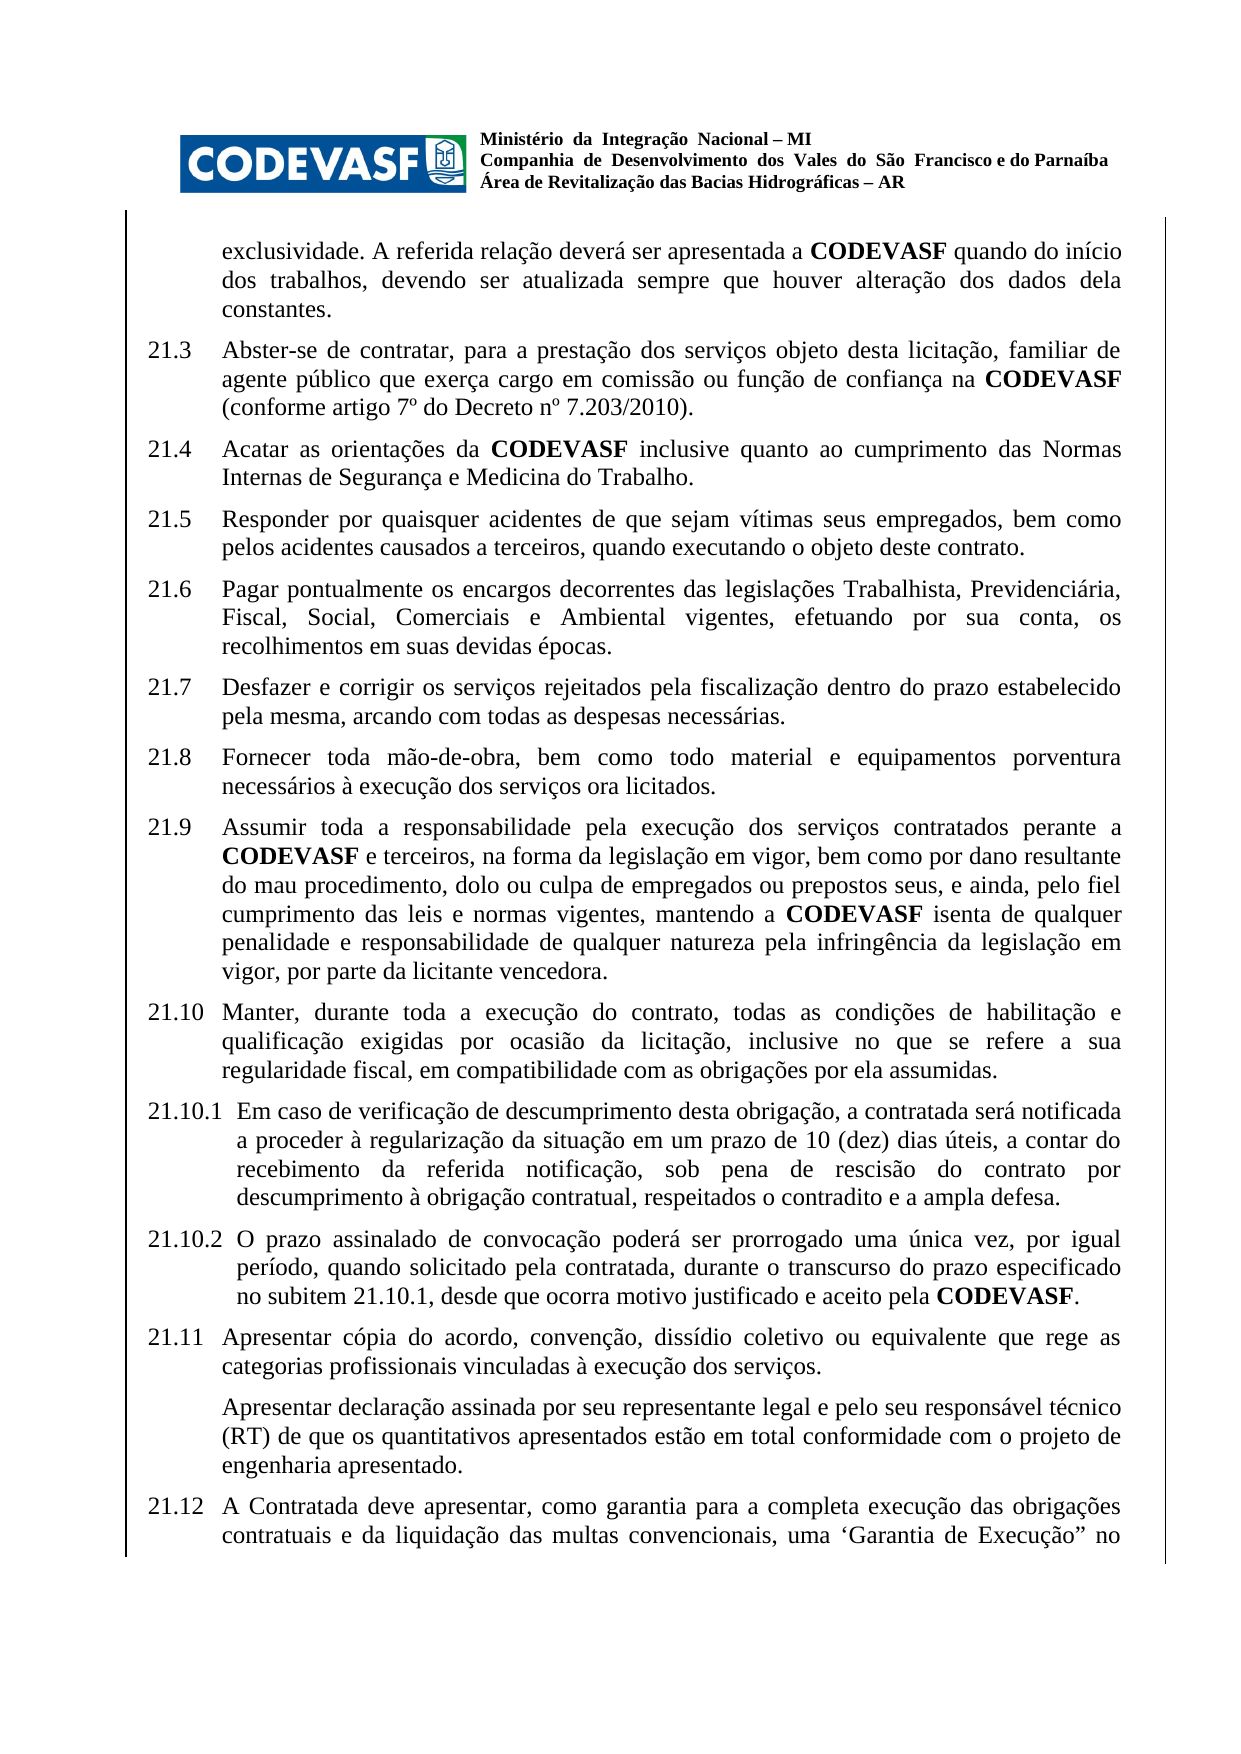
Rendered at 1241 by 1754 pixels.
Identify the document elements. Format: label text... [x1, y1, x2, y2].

picture [180, 135, 467, 193]
list Responder por quaisquer acidentes de que sejam vítimas seus empregados, bem como pelos acidentes causados a terceiros, quando executando o objeto deste contrato. [148, 504, 1122, 561]
list Manter, durante toda a execução do contrato, todas as condições de habilitação e qualificação exigidas por ocasião da licitação, inclusive no que se refere a sua regularidade fiscal, em compatibilidade com as obrigações por ela assumidas. [148, 997, 1122, 1084]
list Assumir toda a responsabilidade pela execução dos serviços contratados perante a CODEVASF e terceiros, na forma da legislação em vigor, bem como por dano resultante do mau procedimento, dolo ou culpa de empregados ou prepostos seus, e ainda, pelo fiel cumprimento das leis e normas vigentes, mantendo a CODEVASF isenta de qualquer penalidade e responsabilidade de qualquer natureza pela infringência da legislação em vigor, por parte da licitante vencedora. [148, 812, 1122, 985]
list Apresentar cópia do acordo, convenção, dissídio coletivo ou equivalente que rege as categorias profissionais vinculadas à execução dos serviços. [148, 1322, 1122, 1380]
text Apresentar declaração assinada por seu representante legal e pelo seu responsável técnico (RT) de que os quantitativos apresentados estão em total conformidade com o projeto de engenharia apresentado. [222, 1392, 1122, 1479]
list Pagar pontualmente os encargos decorrentes das legislações Trabalhista, Previdenciária, Fiscal, Social, Comerciais e Ambiental vigentes, efetuando por sua conta, os recolhimentos em suas devidas épocas. [148, 574, 1122, 660]
list O prazo assinalado de convocação poderá ser prorrogado uma única vez, por igual período, quando solicitado pela contratada, durante o transcurso do prazo especificado no subitem 21.10.1, desde que ocorra motivo justificado e aceito pela CODEVASF. [148, 1224, 1122, 1310]
list Desfazer e corrigir os serviços rejeitados pela fiscalização dentro do prazo estabelecido pela mesma, arcando com todas as despesas necessárias. [148, 672, 1122, 730]
list Acatar as orientações da CODEVASF inclusive quanto ao cumprimento das Normas Internas de Segurança e Medicina do Trabalho. [148, 434, 1122, 491]
list Fornecer toda mão-de-obra, bem como todo material e equipamentos porventura necessários à execução dos serviços ora licitados. [148, 742, 1122, 800]
list Em caso de verificação de descumprimento desta obrigação, a contratada será notificada a proceder à regularização da situação em um prazo de 10 (dez) dias úteis, a contar do recebimento da referida notificação, sob pena de rescisão do contrato por descumprimento à obrigação contratual, respeitados o contradito e a ampla defesa. [148, 1096, 1122, 1211]
list Abster-se de contratar, para a prestação dos serviços objeto desta licitação, familiar de agente público que exerça cargo em comissão ou função de confiança na CODEVASF (conforme artigo 7º do Decreto nº 7.203/2010). [148, 335, 1122, 421]
